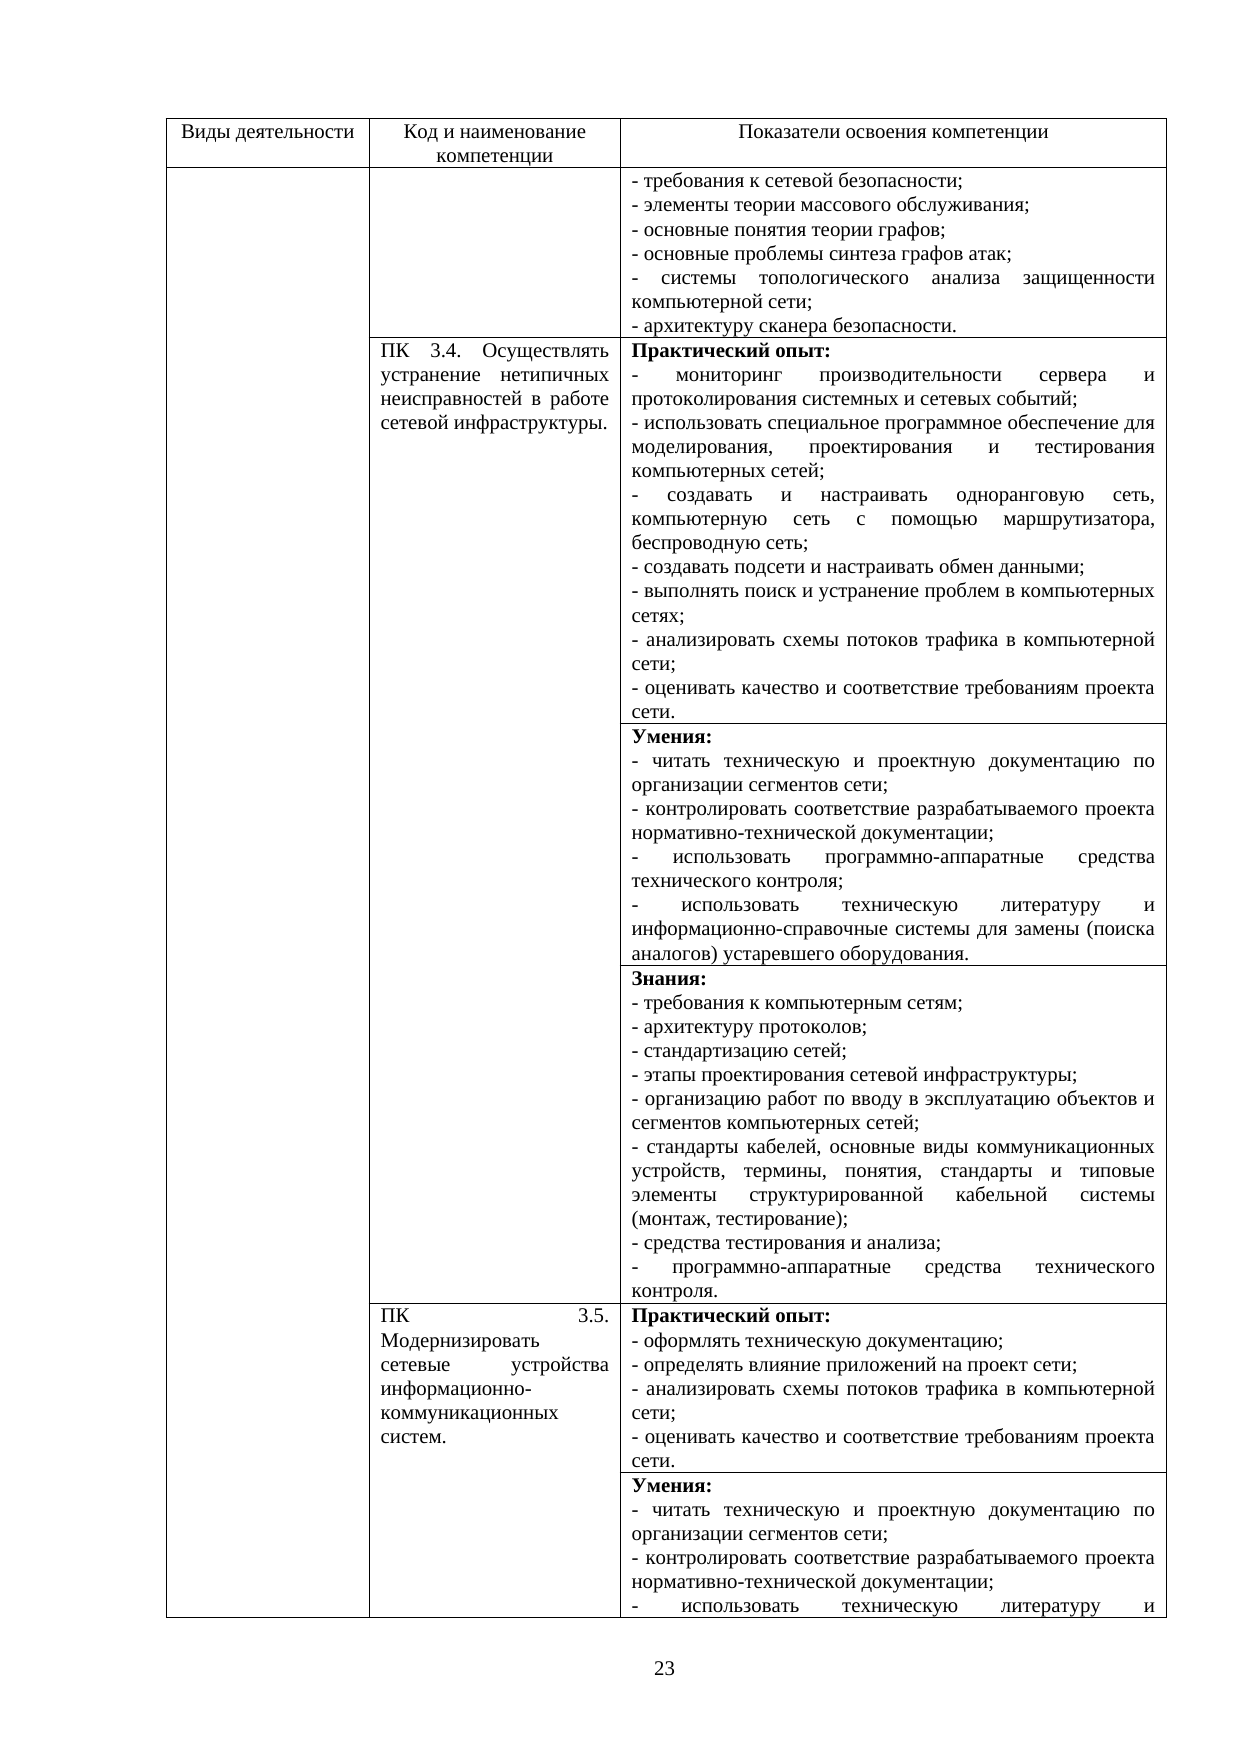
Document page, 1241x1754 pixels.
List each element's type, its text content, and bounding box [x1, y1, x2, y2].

table_cell Знания: - требования к компьютерным сетям; - архитектуру протоколов; - стандартизацию сетей; - этапы проектирования сетевой инфраструктуры; - организацию работ по вводу в эксплуатацию объектов и сегментов компьютерных сетей; - стандарты кабелей, основные виды коммуникационных устройств, термины, понятия, стандарты и типовые элементы структурированной кабельной системы (монтаж, тестирование); - средства тестирования и анализа; - программно-аппаратные средства технического контроля. [621, 966, 1166, 1302]
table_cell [621, 168, 1166, 337]
table_cell Практический опыт: - мониторинг производительности сервера и протоколирования системных и сетевых событий; - использовать специальное программное обеспечение для моделирования, проектирования и тестирования компьютерных сетей; - создавать и настраивать одноранговую сеть, компьютерную сеть с помощью маршрутизатора, беспроводную сеть; - создавать подсети и настраивать обмен данными; - выполнять поиск и устранение проблем в компьютерных сетях; - анализировать схемы потоков трафика в компьютерной сети; - оценивать качество и соответствие требованиям проекта сети. [621, 338, 1166, 723]
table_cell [621, 1473, 1166, 1617]
table_cell ПК 3.5. Модернизировать сетевые устройства информационно-коммуникационных систем. [370, 1304, 620, 1617]
table_cell ПК 3.4. Осуществлять устранение нетипичных неисправностей в работе сетевой инфраструктуры. [370, 338, 620, 1302]
table_cell Практический опыт: - оформлять техническую документацию; - определять влияние приложений на проект сети; - анализировать схемы потоков трафика в компьютерной сети; - оценивать качество и соответствие требованиям проекта сети. [621, 1304, 1166, 1472]
table_header Виды деятельности [167, 119, 369, 167]
table_cell Умения: - читать техническую и проектную документацию по организации сегментов сети; - контролировать соответствие разрабатываемого проекта нормативно-технической документации; - использовать программно-аппаратные средства технического контроля; - использовать техническую литературу и информационно-справочные системы для замены (поиска аналогов) устаревшего оборудования. [621, 724, 1166, 964]
table_header Код и наименование компетенции [370, 119, 620, 167]
table_header Показатели освоения компетенции [621, 119, 1166, 167]
